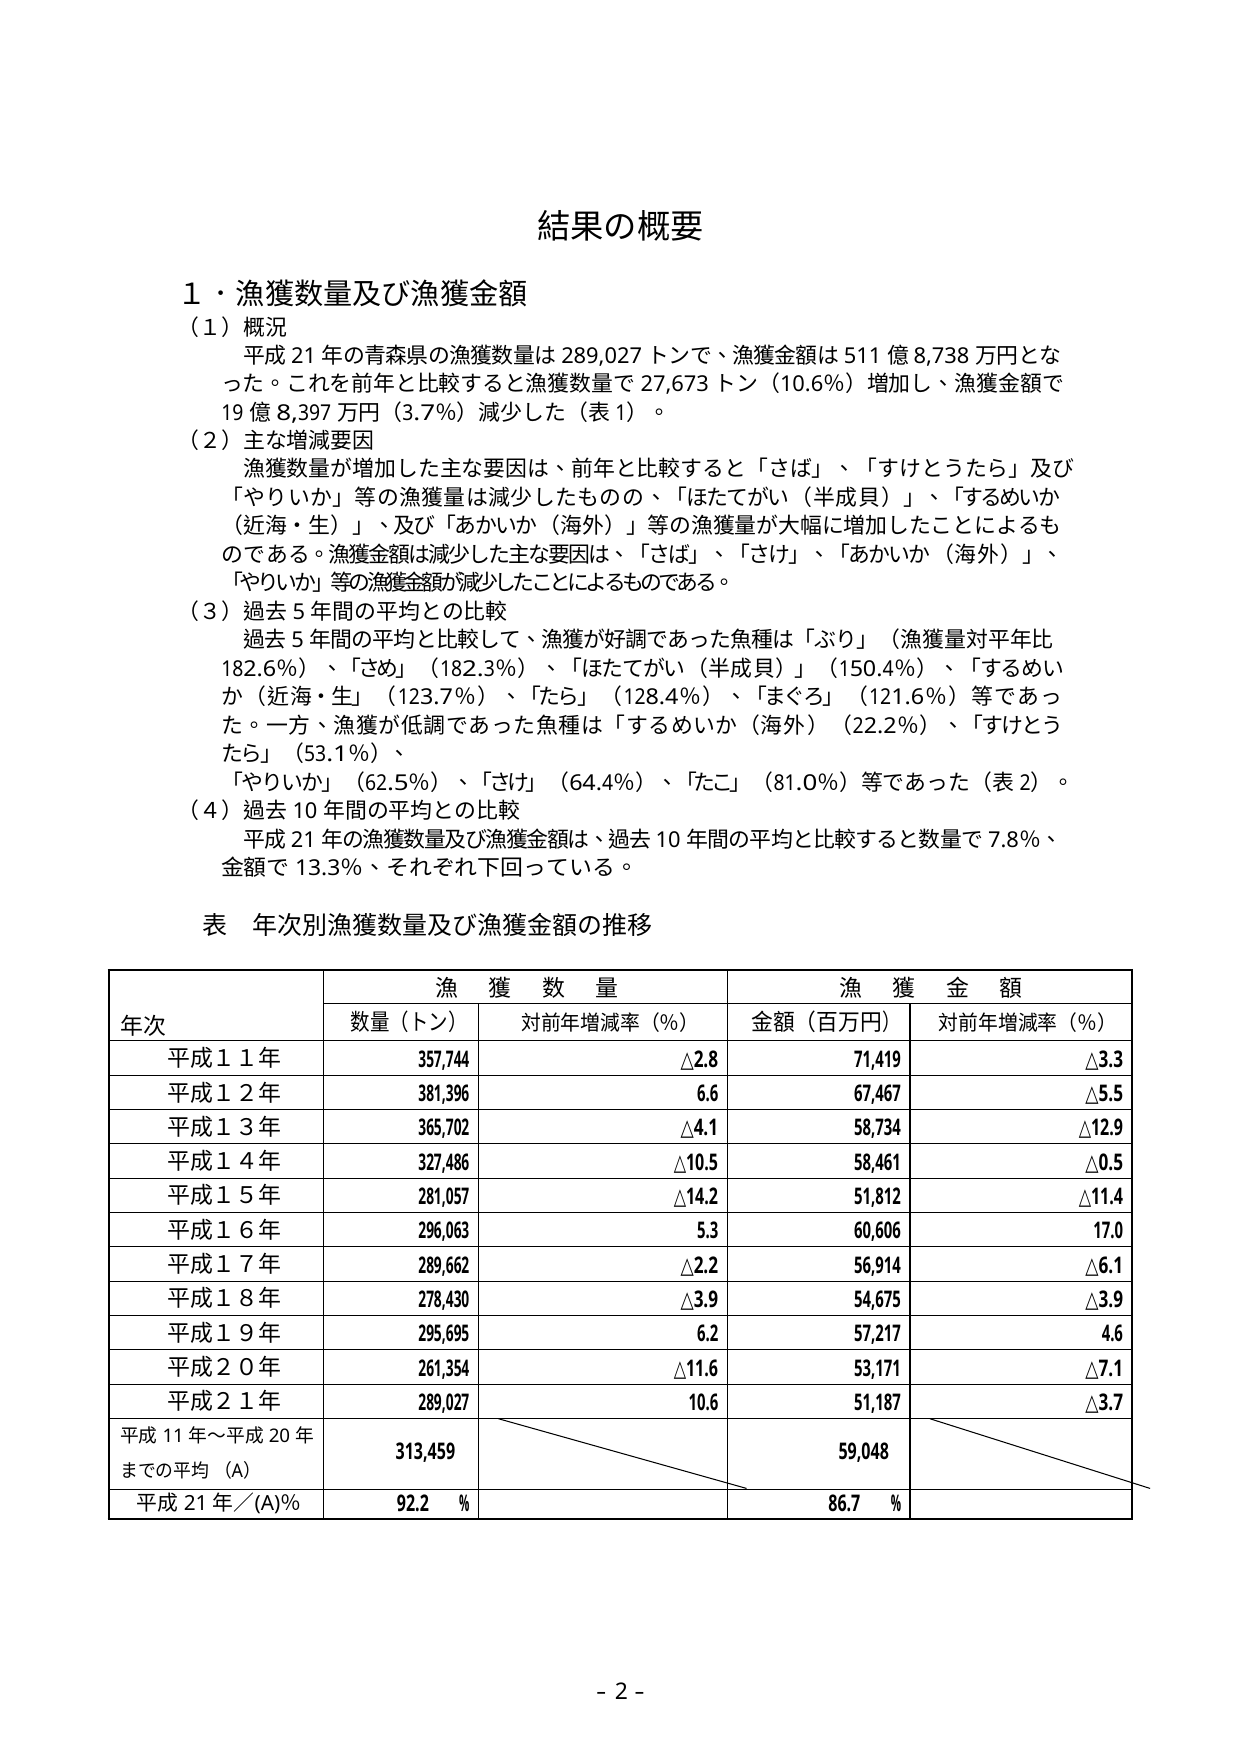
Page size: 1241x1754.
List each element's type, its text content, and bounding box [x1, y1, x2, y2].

table_cell 金額（百万円） [728, 1004, 909, 1040]
table_cell 54,675 [728, 1282, 909, 1315]
table_cell 60,606 [728, 1213, 909, 1246]
table_cell 365,702 [324, 1110, 478, 1143]
table_cell △3.7 [911, 1385, 1131, 1418]
text 漁獲数量が増加した主な要因は、前年と比較すると「さば」、「すけとうたら」及び [243, 454, 1144, 482]
table_cell 57,217 [728, 1316, 909, 1349]
table_cell 289,662 [324, 1247, 478, 1281]
table_cell 平成１２年 [110, 1076, 323, 1109]
table_cell 対前年増減率（％） [911, 1004, 1131, 1040]
text （２）主な増減要因 [177, 426, 1144, 454]
table_cell 平成１６年 [110, 1213, 323, 1246]
table_cell △11.4 [911, 1179, 1131, 1212]
table_cell 59,048 [728, 1419, 909, 1488]
table_cell 56,914 [728, 1247, 909, 1281]
text 19 億 8,397 万円（3.7％）減少した（表 1）。 [221, 397, 1144, 426]
table_cell △0.5 [911, 1144, 1131, 1178]
table_cell 289,027 [324, 1385, 478, 1418]
table_cell 6.6 [479, 1076, 727, 1109]
table_cell 平成１５年 [110, 1179, 323, 1212]
table_cell △12.9 [911, 1110, 1131, 1143]
table_header 漁 獲 数 量 [324, 971, 727, 1003]
table_cell 295,695 [324, 1316, 478, 1349]
table_cell 71,419 [728, 1041, 909, 1075]
table_cell 平成 11 年～平成 20 年 [110, 1419, 323, 1452]
table_cell 51,187 [728, 1385, 909, 1418]
table_cell 58,461 [728, 1144, 909, 1178]
table_cell 平成１４年 [110, 1144, 323, 1178]
table_cell 58,734 [728, 1110, 909, 1143]
table_cell 6.2 [479, 1316, 727, 1349]
text 182.6％）、「さめ」（182.3％）、「ほたてがい（半成貝）」（150.4％）、「するめいか（近海・生」（123.7％）、「たら」（128.4％）、「まぐろ」（121.6％）等であった。一方、漁獲が低調であった魚種は「するめいか（海外）（22.2％）、「すけとうたら」（53.1％）、 [221, 653, 1064, 768]
table_cell 357,744 [324, 1041, 478, 1075]
text 「やりいか」（62.5％）、「さけ」（64.4％）、「たこ」（81.0％）等であった（表 2）。 [221, 768, 1144, 796]
table_cell 平成２１年 [110, 1385, 323, 1418]
table_cell までの平均 （A） [110, 1452, 323, 1488]
table_cell 10.6 [479, 1385, 727, 1418]
table_cell 平成１８年 [110, 1282, 323, 1315]
table_cell [911, 1490, 1131, 1518]
table_cell △11.6 [479, 1350, 727, 1383]
table_cell 278,430 [324, 1282, 478, 1315]
table_cell 51,812 [728, 1179, 909, 1212]
table_cell 381,396 [324, 1076, 478, 1109]
text （４）過去 10 年間の平均との比較 [177, 796, 1144, 824]
table_cell [911, 1419, 1131, 1488]
table_cell △5.5 [911, 1076, 1131, 1109]
table_cell 4.6 [911, 1316, 1131, 1349]
table_cell △2.8 [479, 1041, 727, 1075]
table_cell △4.1 [479, 1110, 727, 1143]
subtitle 結果の概要 [96, 203, 1144, 248]
table_cell 対前年増減率（％） [479, 1004, 727, 1040]
table_cell △10.5 [479, 1144, 727, 1178]
table_cell △3.9 [911, 1282, 1131, 1315]
text 「やりいか」等の漁獲量は減少したものの、「ほたてがい（半成貝）」、「するめいか（近海・生）」、及び「あかいか（海外）」等の漁獲量が大幅に増加したことによるものである。漁獲金額は減少した主な要因は、「さば」、「さけ」、「あかいか（海外）」、「やりいか」等の漁獲金額が減少したことによるものである。 [221, 483, 1063, 597]
table_cell 平成１７年 [110, 1247, 323, 1281]
table_cell △3.3 [911, 1041, 1131, 1075]
text 平成 21 年の漁獲数量及び漁獲金額は、過去 10 年間の平均と比較すると数量で 7.8％、金額で 13.3％、それぞれ下回っている。 [221, 824, 1074, 882]
table_cell 平成 21 年／(A)％ [110, 1490, 323, 1518]
table_cell △6.1 [911, 1247, 1131, 1281]
subtitle １．漁獲数量及び漁獲金額 [177, 274, 1144, 312]
table_cell 313,459 [324, 1419, 478, 1488]
table_header 漁 獲 金 額 [728, 971, 1131, 1003]
table_cell 平成１９年 [110, 1316, 323, 1349]
table_cell △14.2 [479, 1179, 727, 1212]
text （３）過去 5 年間の平均との比較 [177, 597, 1144, 625]
table_cell [479, 1419, 727, 1488]
table_cell 平成２０年 [110, 1350, 323, 1383]
table_cell 92.2 % [324, 1490, 478, 1518]
table_cell 281,057 [324, 1179, 478, 1212]
table_cell 平成１１年 [110, 1041, 323, 1075]
table_cell 86.7 % [728, 1490, 909, 1518]
table_cell △3.9 [479, 1282, 727, 1315]
subtitle 表 年次別漁獲数量及び漁獲金額の推移 [202, 907, 1144, 942]
table_cell 17.0 [911, 1213, 1131, 1246]
table_cell △7.1 [911, 1350, 1131, 1383]
table_cell △2.2 [479, 1247, 727, 1281]
text 平成 21 年の青森県の漁獲数量は 289,027 トンで、漁獲金額は 511 億 8,738 万円とな [243, 341, 1144, 369]
table_cell 327,486 [324, 1144, 478, 1178]
table_cell 261,354 [324, 1350, 478, 1383]
table_cell 53,171 [728, 1350, 909, 1383]
text った。これを前年と比較すると漁獲数量で 27,673 トン（10.6％）増加し、漁獲金額で [221, 369, 1144, 397]
table_header 年次 [110, 971, 323, 1040]
table_cell 296,063 [324, 1213, 478, 1246]
table_cell 5.3 [479, 1213, 727, 1246]
text 過去 5 年間の平均と比較して、漁獲が好調であった魚種は「ぶり」（漁獲量対平年比 [243, 625, 1144, 653]
table_cell 平成１３年 [110, 1110, 323, 1143]
table_cell 数量（トン） [324, 1004, 478, 1040]
table_cell [479, 1490, 727, 1518]
table_cell 67,467 [728, 1076, 909, 1109]
text （１）概況 [177, 312, 1144, 341]
